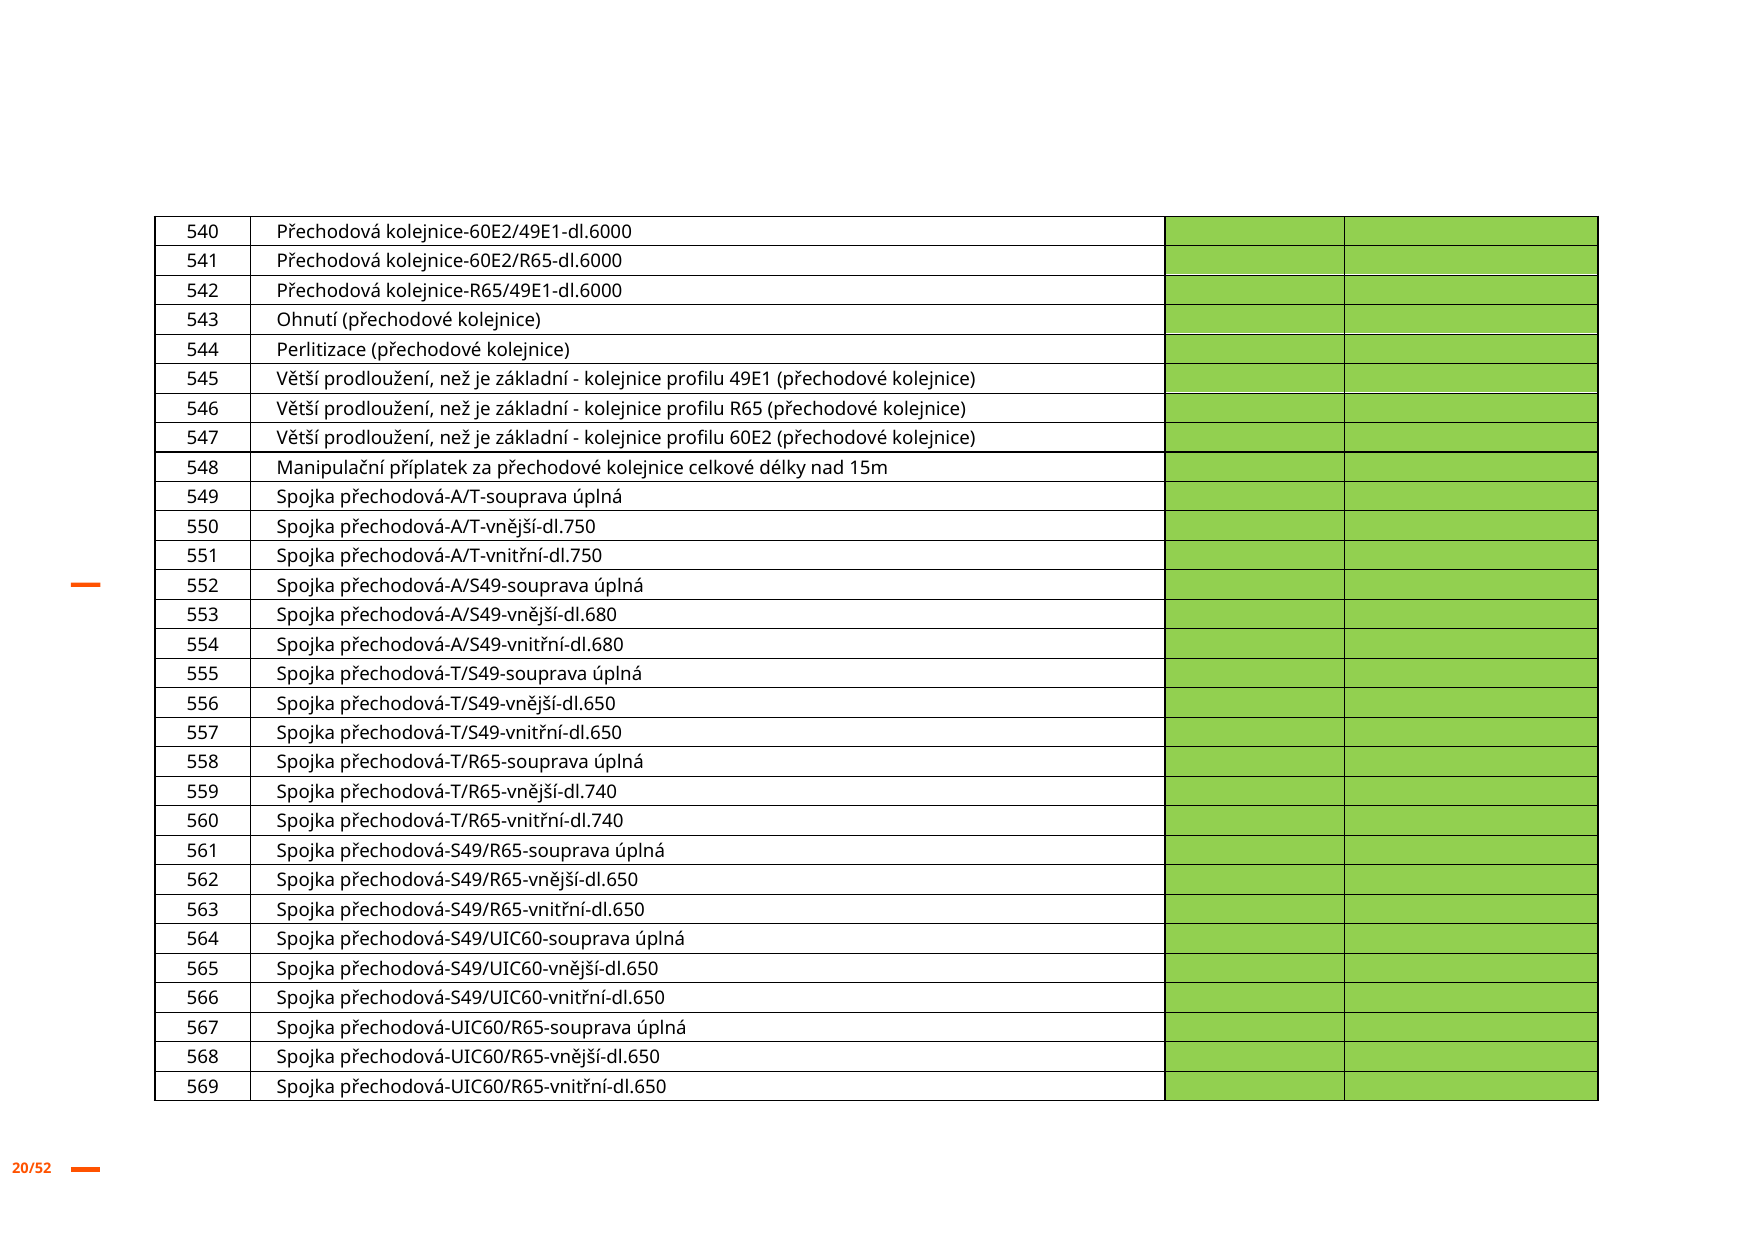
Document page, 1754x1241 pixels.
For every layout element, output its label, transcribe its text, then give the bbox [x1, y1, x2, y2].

table_cell [1345, 718, 1597, 746]
table_cell 562 [156, 865, 250, 894]
table_cell Přechodová kolejnice-60E2/49E1-dl.6000 [251, 217, 1164, 245]
table_cell [1166, 718, 1344, 746]
table_cell 561 [156, 836, 250, 864]
table_cell 550 [156, 511, 250, 540]
table_cell [1345, 983, 1597, 1012]
table_cell [1166, 217, 1344, 245]
table_cell [1345, 1013, 1597, 1041]
table_cell Přechodová kolejnice-60E2/R65-dl.6000 [251, 246, 1164, 274]
table_cell 540 [156, 217, 250, 245]
table_cell [1166, 511, 1344, 540]
table_cell [1166, 777, 1344, 805]
table_cell 558 [156, 747, 250, 776]
table_cell [1345, 836, 1597, 864]
table_cell [1345, 659, 1597, 687]
table_cell [1166, 246, 1344, 274]
table_cell [1166, 1042, 1344, 1071]
table_cell [1345, 394, 1597, 422]
table_cell [1345, 1072, 1597, 1100]
table_cell Spojka přechodová-T/R65-souprava úplná [251, 747, 1164, 776]
table_cell [1345, 276, 1597, 304]
table_cell Spojka přechodová-S49/UIC60-souprava úplná [251, 924, 1164, 953]
table_cell 565 [156, 954, 250, 982]
table_cell 542 [156, 276, 250, 304]
table_cell [1166, 305, 1344, 333]
table_cell Spojka přechodová-A/S49-vnitřní-dl.680 [251, 629, 1164, 658]
table_cell [1345, 453, 1597, 481]
table_cell [1166, 865, 1344, 894]
table_cell [1345, 924, 1597, 953]
table_cell [1345, 541, 1597, 569]
table_cell 560 [156, 806, 250, 835]
table_cell [1345, 511, 1597, 540]
table_cell 554 [156, 629, 250, 658]
table_cell [1345, 423, 1597, 451]
table_cell [1166, 394, 1344, 422]
table_cell [1166, 482, 1344, 510]
table_cell [1345, 688, 1597, 717]
table_cell Spojka přechodová-T/S49-souprava úplná [251, 659, 1164, 687]
table_cell Spojka přechodová-S49/R65-vnitřní-dl.650 [251, 895, 1164, 923]
table_cell [1166, 629, 1344, 658]
table_cell [1345, 1042, 1597, 1071]
table_cell Větší prodloužení, než je základní - kolejnice profilu R65 (přechodové kolejnice) [251, 394, 1164, 422]
table_cell Spojka přechodová-A/T-souprava úplná [251, 482, 1164, 510]
table_cell [1345, 777, 1597, 805]
table_cell Spojka přechodová-S49/R65-vnější-dl.650 [251, 865, 1164, 894]
table_cell [1166, 1013, 1344, 1041]
table_cell [1166, 423, 1344, 451]
table_cell 546 [156, 394, 250, 422]
table_cell [1166, 747, 1344, 776]
table_cell [1166, 600, 1344, 628]
table_cell 567 [156, 1013, 250, 1041]
table_cell [1345, 954, 1597, 982]
table_cell 555 [156, 659, 250, 687]
table_cell [1166, 570, 1344, 599]
table_cell [1166, 364, 1344, 392]
table_cell 547 [156, 423, 250, 451]
table_cell Spojka přechodová-T/S49-vnější-dl.650 [251, 688, 1164, 717]
table_cell 548 [156, 453, 250, 481]
table_cell [1166, 983, 1344, 1012]
table_cell Spojka přechodová-UIC60/R65-vnější-dl.650 [251, 1042, 1164, 1071]
table_cell Manipulační příplatek za přechodové kolejnice celkové délky nad 15m [251, 453, 1164, 481]
table_cell [1345, 865, 1597, 894]
table_cell 559 [156, 777, 250, 805]
table_cell Spojka přechodová-A/S49-souprava úplná [251, 570, 1164, 599]
table_cell [1345, 629, 1597, 658]
table_cell [1166, 688, 1344, 717]
table_cell Spojka přechodová-A/S49-vnější-dl.680 [251, 600, 1164, 628]
table_cell Spojka přechodová-S49/R65-souprava úplná [251, 836, 1164, 864]
table_cell [1166, 954, 1344, 982]
table_cell [1166, 806, 1344, 835]
table_cell 551 [156, 541, 250, 569]
table_cell [1166, 924, 1344, 953]
table_cell Větší prodloužení, než je základní - kolejnice profilu 49E1 (přechodové kolejnice) [251, 364, 1164, 392]
table_cell [1345, 246, 1597, 274]
table_cell Spojka přechodová-S49/UIC60-vnitřní-dl.650 [251, 983, 1164, 1012]
table_cell 541 [156, 246, 250, 274]
table_cell [1345, 364, 1597, 392]
table_cell [1166, 453, 1344, 481]
table_cell [1345, 747, 1597, 776]
table_cell Spojka přechodová-S49/UIC60-vnější-dl.650 [251, 954, 1164, 982]
table_cell Spojka přechodová-T/S49-vnitřní-dl.650 [251, 718, 1164, 746]
table_cell 569 [156, 1072, 250, 1100]
table_cell 552 [156, 570, 250, 599]
table_cell [1345, 482, 1597, 510]
table_cell Větší prodloužení, než je základní - kolejnice profilu 60E2 (přechodové kolejnice) [251, 423, 1164, 451]
table_cell 566 [156, 983, 250, 1012]
table_cell [1345, 570, 1597, 599]
table_cell 545 [156, 364, 250, 392]
table_cell [1166, 276, 1344, 304]
table_cell 543 [156, 305, 250, 333]
table_cell Ohnutí (přechodové kolejnice) [251, 305, 1164, 333]
table_cell [1166, 1072, 1344, 1100]
table_cell [1345, 600, 1597, 628]
table_cell 556 [156, 688, 250, 717]
table_cell [1166, 335, 1344, 363]
table_cell [1345, 895, 1597, 923]
table_cell 557 [156, 718, 250, 746]
table_cell 544 [156, 335, 250, 363]
table_cell Spojka přechodová-UIC60/R65-souprava úplná [251, 1013, 1164, 1041]
table_cell 549 [156, 482, 250, 510]
table_cell [1345, 335, 1597, 363]
table_cell [1166, 659, 1344, 687]
table_cell [1345, 217, 1597, 245]
table_cell Spojka přechodová-UIC60/R65-vnitřní-dl.650 [251, 1072, 1164, 1100]
table_cell Spojka přechodová-T/R65-vnitřní-dl.740 [251, 806, 1164, 835]
table_cell 563 [156, 895, 250, 923]
table_cell Perlitizace (přechodové kolejnice) [251, 335, 1164, 363]
table_cell [1166, 836, 1344, 864]
table_cell Přechodová kolejnice-R65/49E1-dl.6000 [251, 276, 1164, 304]
table_cell [1345, 806, 1597, 835]
table_cell Spojka přechodová-A/T-vnější-dl.750 [251, 511, 1164, 540]
table_cell [1166, 895, 1344, 923]
table_cell 564 [156, 924, 250, 953]
table_cell [1345, 305, 1597, 333]
table_cell [1166, 541, 1344, 569]
table_cell 568 [156, 1042, 250, 1071]
table_cell Spojka přechodová-T/R65-vnější-dl.740 [251, 777, 1164, 805]
table_cell 553 [156, 600, 250, 628]
table_cell Spojka přechodová-A/T-vnitřní-dl.750 [251, 541, 1164, 569]
